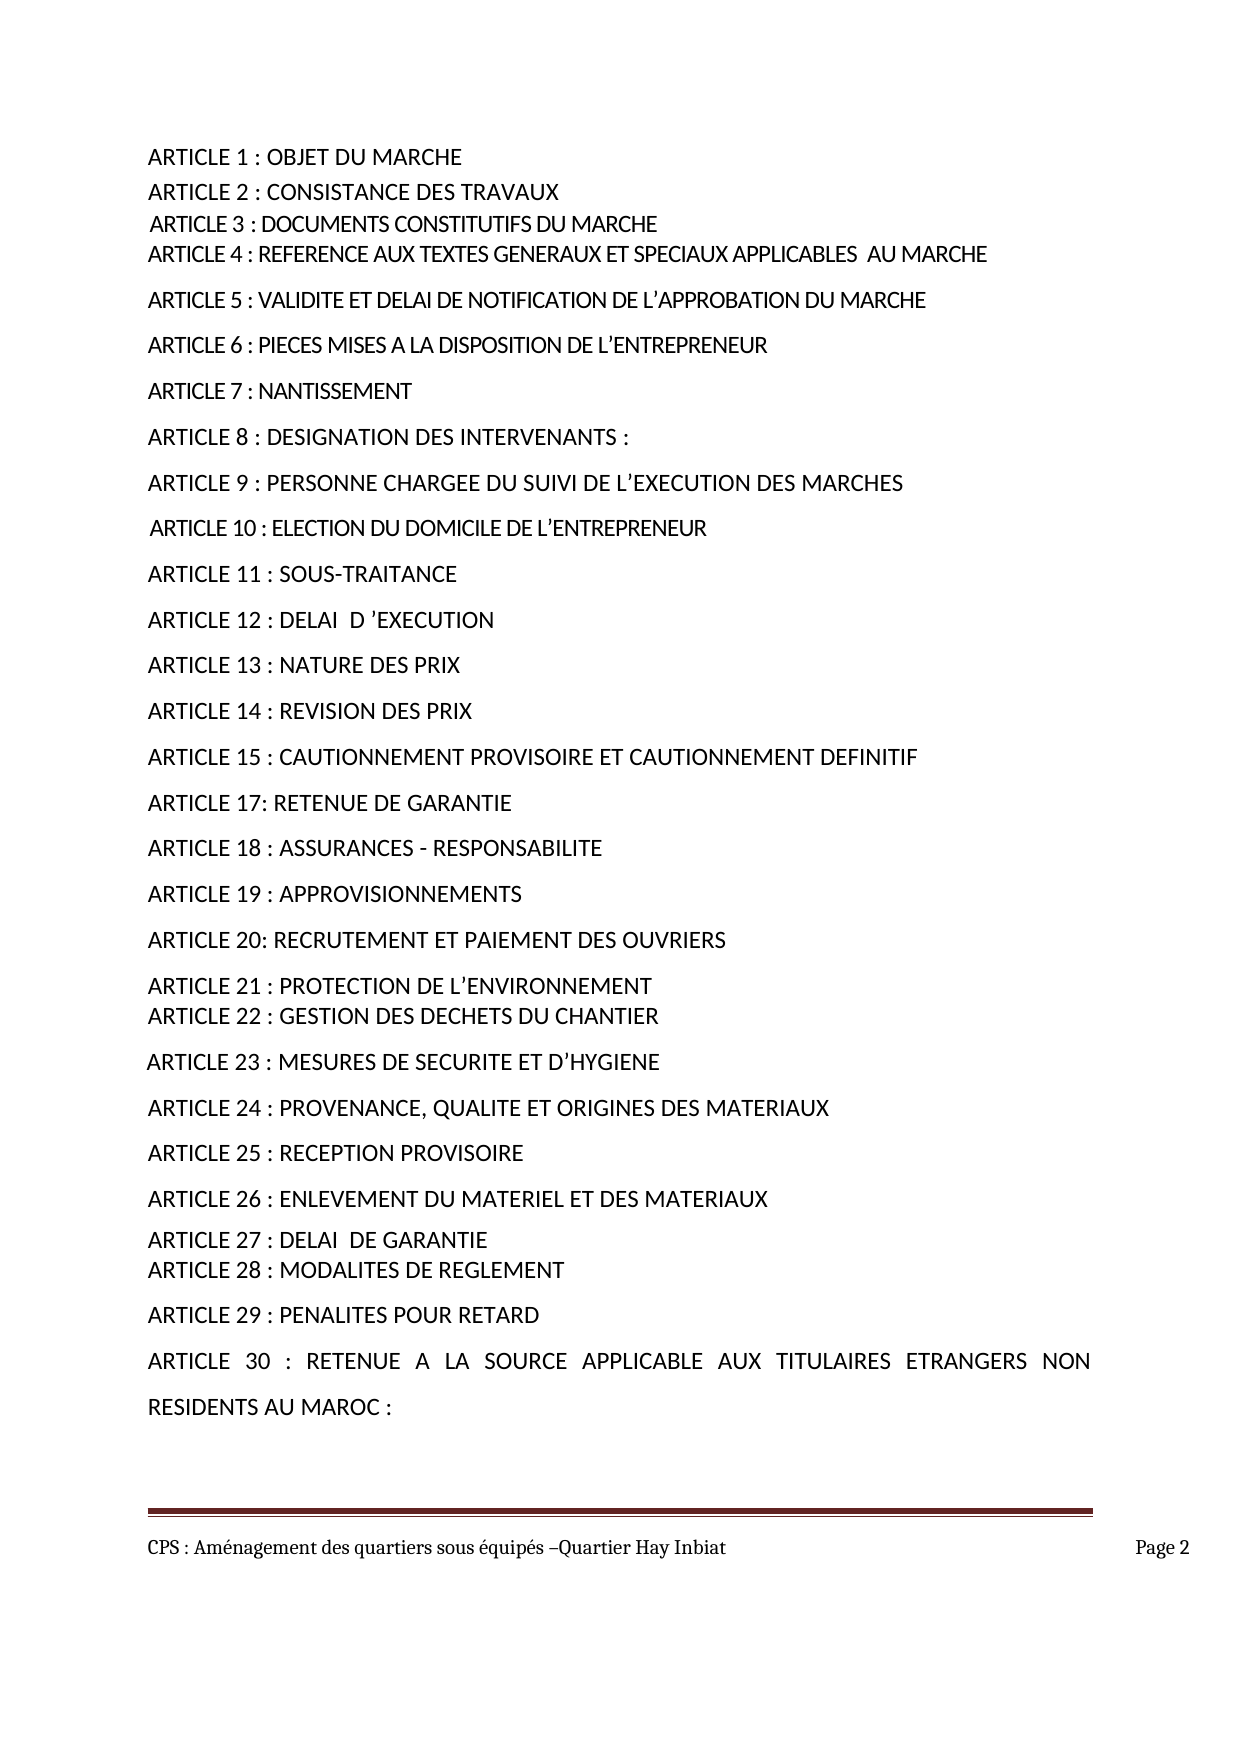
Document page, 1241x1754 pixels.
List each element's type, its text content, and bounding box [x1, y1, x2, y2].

text ARTICLE 7 : NANTISSEMENT [148, 375, 1093, 406]
text ARTICLE 12 : DELAI D ’EXECUTION [148, 604, 1093, 634]
text ARTICLE 20: RECRUTEMENT ET PAIEMENT DES OUVRIERS [148, 924, 1077, 954]
text ARTICLE 15 : CAUTIONNEMENT PROVISOIRE ET CAUTIONNEMENT DEFINITIF [148, 741, 1077, 772]
text ARTICLE 26 : ENLEVEMENT DU MATERIEL ET DES MATERIAUX [148, 1183, 1093, 1214]
text ARTICLE 25 : RECEPTION PROVISOIRE [148, 1137, 1093, 1168]
text ARTICLE 24 : PROVENANCE, QUALITE ET ORIGINES DES MATERIAUX [148, 1092, 1093, 1122]
text ARTICLE 6 : PIECES MISES A LA DISPOSITION DE L’ENTREPRENEUR [148, 329, 1093, 360]
text ARTICLE 5 : VALIDITE ET DELAI DE NOTIFICATION DE L’APPROBATION DU MARCHE [148, 284, 1093, 314]
text ARTICLE 30 : RETENUE A LA SOURCE APPLICABLE AUX TITULAIRES ETRANGERS NON RESIDENTS AU MAROC : [148, 1345, 1093, 1422]
text ARTICLE 23 : MESURES DE SECURITE ET D’HYGIENE [118, 1046, 1121, 1077]
text ARTICLE 22 : GESTION DES DECHETS DU CHANTIER [148, 1000, 1077, 1031]
text ARTICLE 10 : ELECTION DU DOMICILE DE L’ENTREPRENEUR [149, 512, 1093, 543]
text ARTICLE 21 : PROTECTION DE L’ENVIRONNEMENT [148, 970, 1086, 1000]
text ARTICLE 19 : APPROVISIONNEMENTS [148, 878, 1077, 909]
text ARTICLE 28 : MODALITES DE REGLEMENT [148, 1254, 1093, 1284]
text ARTICLE 11 : SOUS-TRAITANCE [148, 558, 1077, 589]
text ARTICLE 18 : ASSURANCES - RESPONSABILITE [148, 833, 1077, 863]
text ARTICLE 29 : PENALITES POUR RETARD [148, 1300, 1093, 1330]
text ARTICLE 1 : OBJET DU MARCHE [148, 141, 1093, 172]
text ARTICLE 13 : NATURE DES PRIX [148, 650, 1077, 680]
text ARTICLE 4 : REFERENCE AUX TEXTES GENERAUX ET SPECIAUX APPLICABLES AU MARCHE [148, 238, 1093, 269]
text ARTICLE 27 : DELAI DE GARANTIE [148, 1229, 1093, 1254]
text ARTICLE 9 : PERSONNE CHARGEE DU SUIVI DE L’EXECUTION DES MARCHES [148, 467, 1093, 497]
text ARTICLE 17: RETENUE DE GARANTIE [148, 787, 1077, 817]
text ARTICLE 2 : CONSISTANCE DES TRAVAUX [148, 176, 1093, 207]
text ARTICLE 8 : DESIGNATION DES INTERVENANTS : [148, 421, 1077, 452]
text ARTICLE 14 : REVISION DES PRIX [148, 695, 1077, 726]
text ARTICLE 3 : DOCUMENTS CONSTITUTIFS DU MARCHE [149, 211, 1093, 238]
